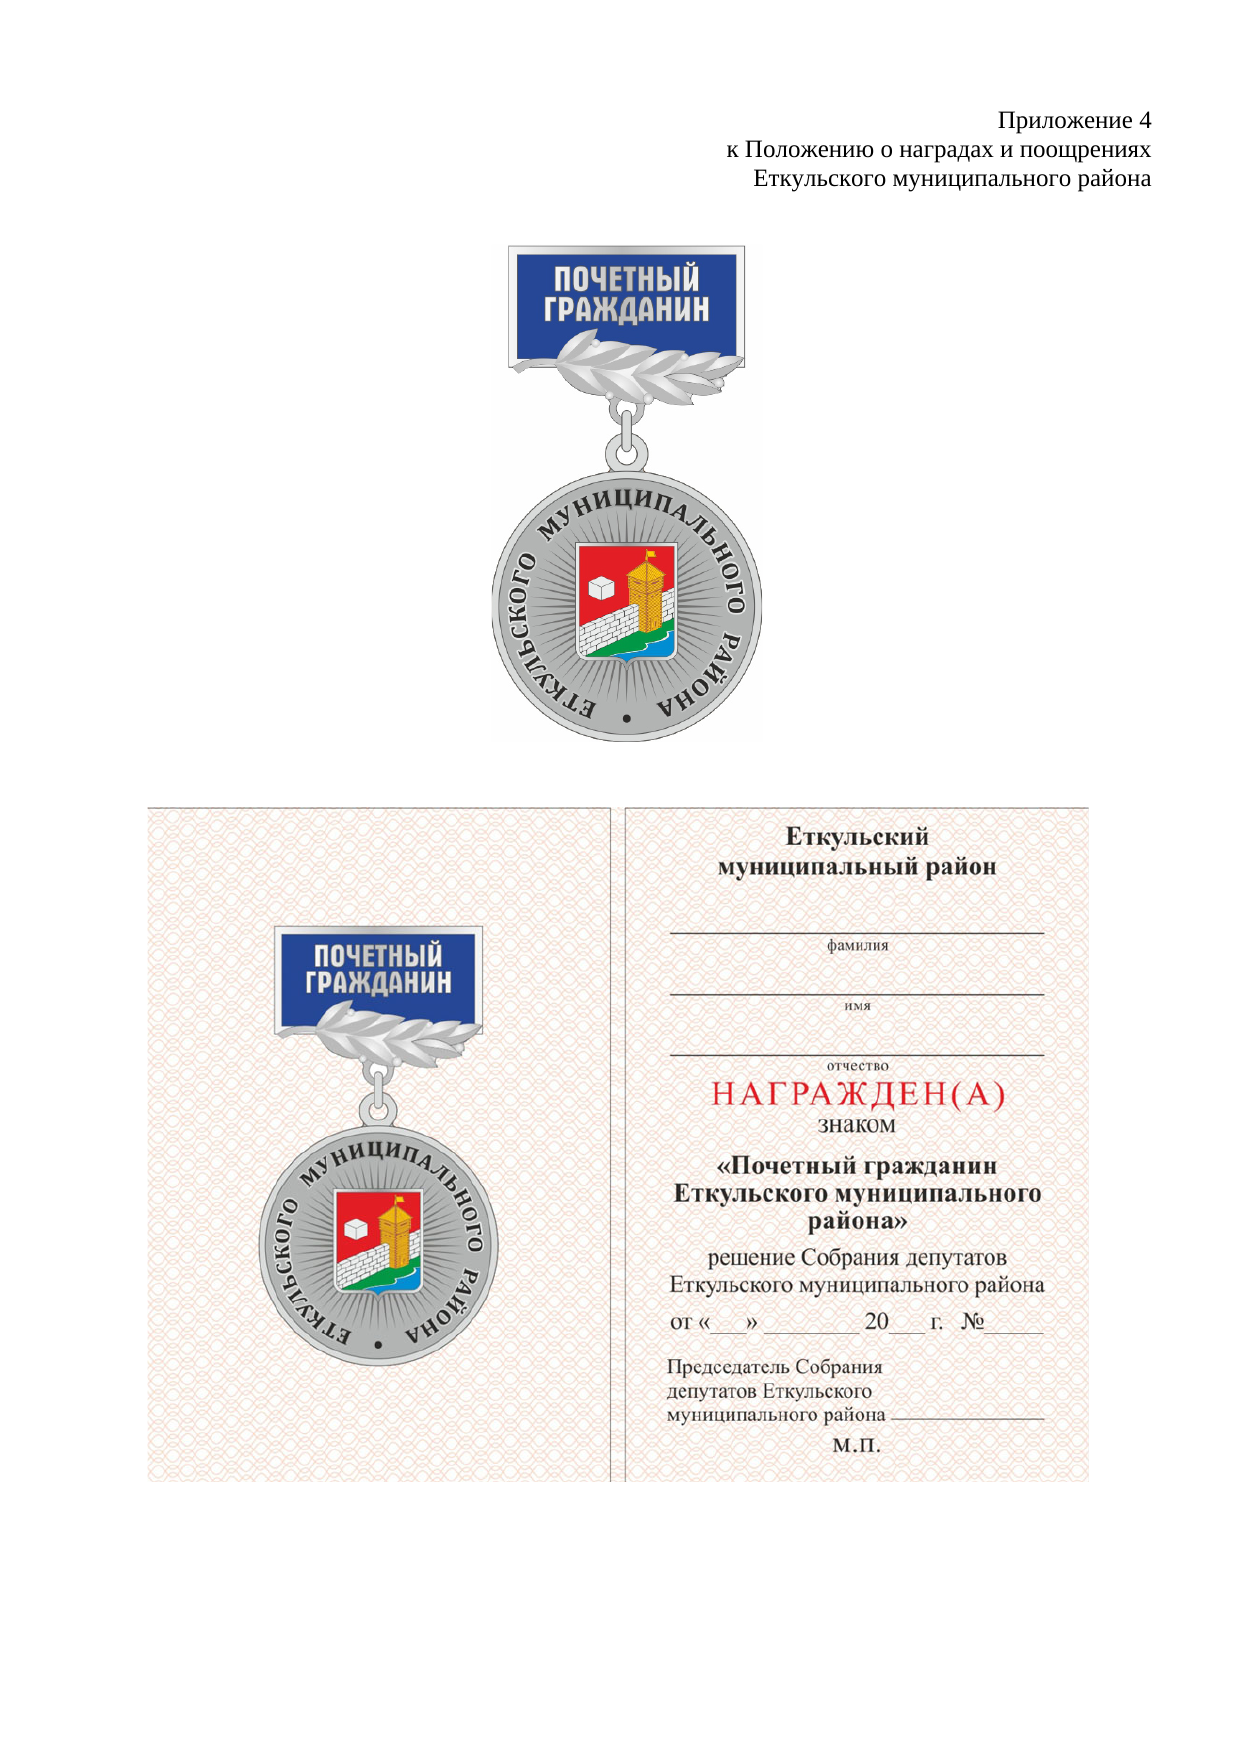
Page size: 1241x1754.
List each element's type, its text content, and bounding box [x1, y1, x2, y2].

picture [491, 244, 763, 742]
text Еткульского муниципального района [620, 163, 1152, 192]
text Приложение 4 [620, 106, 1152, 134]
picture [147, 807, 1089, 1482]
text к Положению о наградах и поощрениях [620, 134, 1152, 163]
table_header [136, 245, 1122, 752]
table_cell [136, 752, 1122, 1533]
